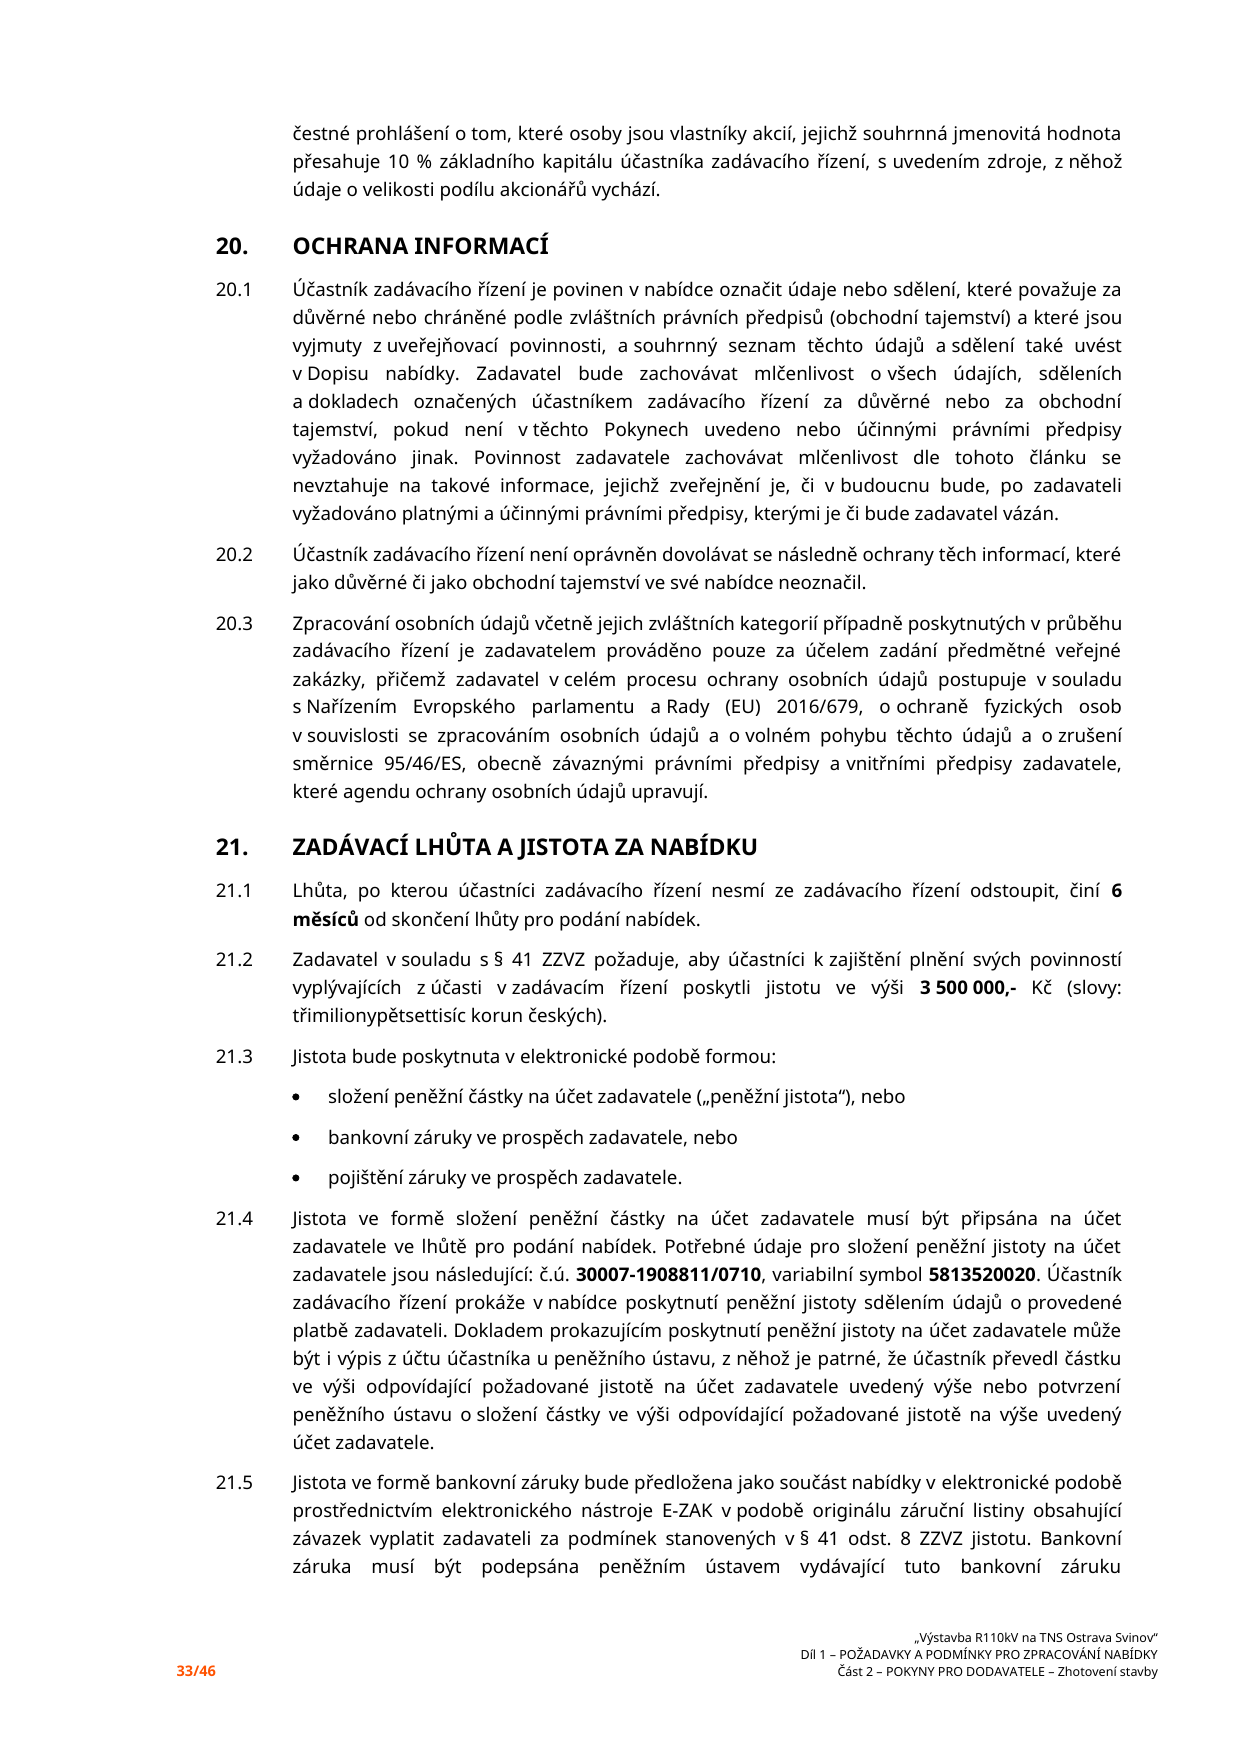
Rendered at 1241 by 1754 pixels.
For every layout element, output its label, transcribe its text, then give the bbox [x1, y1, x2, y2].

text ZADÁVACÍ LHŮTA A JISTOTA ZA NABÍDKU [216, 831, 1122, 862]
text Jistota ve formě složení peněžní částky na účet zadavatele musí být připsána na účet zadavatele ve lhůtě pro podání nabídek. Potřebné údaje pro složení peněžní jistoty na účet zadavatele jsou následující: č.ú. 30007-1908811/0710, variabilní symbol 5813520020. Účastník zadávacího řízení prokáže v nabídce poskytnutí peněžní jistoty sdělením údajů o provedené platbě zadavateli. Dokladem prokazujícím poskytnutí peněžní jistoty na účet zadavatele může být i výpis z účtu účastníka u peněžního ústavu, z něhož je patrné, že účastník převedl částku ve výši odpovídající požadované jistotě na účet zadavatele uvedený výše nebo potvrzení peněžního ústavu o složení částky ve výši odpovídající požadované jistotě na výše uvedený účet zadavatele. [216, 1205, 1122, 1455]
text OCHRANA INFORMACÍ [216, 230, 1122, 261]
text pojištění záruky ve prospěch zadavatele. [292, 1164, 1122, 1190]
text Jistota bude poskytnuta v elektronické podobě formou: [216, 1043, 1122, 1068]
text Zadavatel v souladu s § 41 ZZVZ požaduje, aby účastníci k zajištění plnění svých povinností vyplývajících z účasti v zadávacím řízení poskytli jistotu ve výši 3 500 000,- Kč (slovy: třimilionypětsettisíc korun českých). [216, 946, 1122, 1028]
text Zpracování osobních údajů včetně jejich zvláštních kategorií případně poskytnutých v průběhu zadávacího řízení je zadavatelem prováděno pouze za účelem zadání předmětné veřejné zakázky, přičemž zadavatel v celém procesu ochrany osobních údajů postupuje v souladu s Nařízením Evropského parlamentu a Rady (EU) 2016/679, o ochraně fyzických osob v souvislosti se zpracováním osobních údajů a o volném pohybu těchto údajů a o zrušení směrnice 95/46/ES, obecně závaznými právními předpisy a vnitřními předpisy zadavatele, které agendu ochrany osobních údajů upravují. [216, 610, 1122, 803]
text Účastník zadávacího řízení je povinen v nabídce označit údaje nebo sdělení, které považuje za důvěrné nebo chráněné podle zvláštních právních předpisů (obchodní tajemství) a které jsou vyjmuty z uveřejňovací povinnosti, a souhrnný seznam těchto údajů a sdělení také uvést v Dopisu nabídky. Zadavatel bude zachovávat mlčenlivost o všech údajích, sděleních a dokladech označených účastníkem zadávacího řízení za důvěrné nebo za obchodní tajemství, pokud není v těchto Pokynech uvedeno nebo účinnými právními předpisy vyžadováno jinak. Povinnost zadavatele zachovávat mlčenlivost dle tohoto článku se nevztahuje na takové informace, jejichž zveřejnění je, či v budoucnu bude, po zadavateli vyžadováno platnými a účinnými právními předpisy, kterými je či bude zadavatel vázán. [216, 277, 1122, 526]
text složení peněžní částky na účet zadavatele („peněžní jistota“), nebo [292, 1083, 1122, 1109]
text bankovní záruky ve prospěch zadavatele, nebo [292, 1124, 1122, 1149]
text Účastník zadávacího řízení není oprávněn dovolávat se následně ochrany těch informací, které jako důvěrné či jako obchodní tajemství ve své nabídce neoznačil. [216, 541, 1122, 595]
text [216, 1470, 1122, 1579]
text Lhůta, po kterou účastníci zadávacího řízení nesmí ze zadávacího řízení odstoupit, činí 6 měsíců od skončení lhůty pro podání nabídek. [216, 878, 1122, 931]
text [216, 121, 1122, 202]
